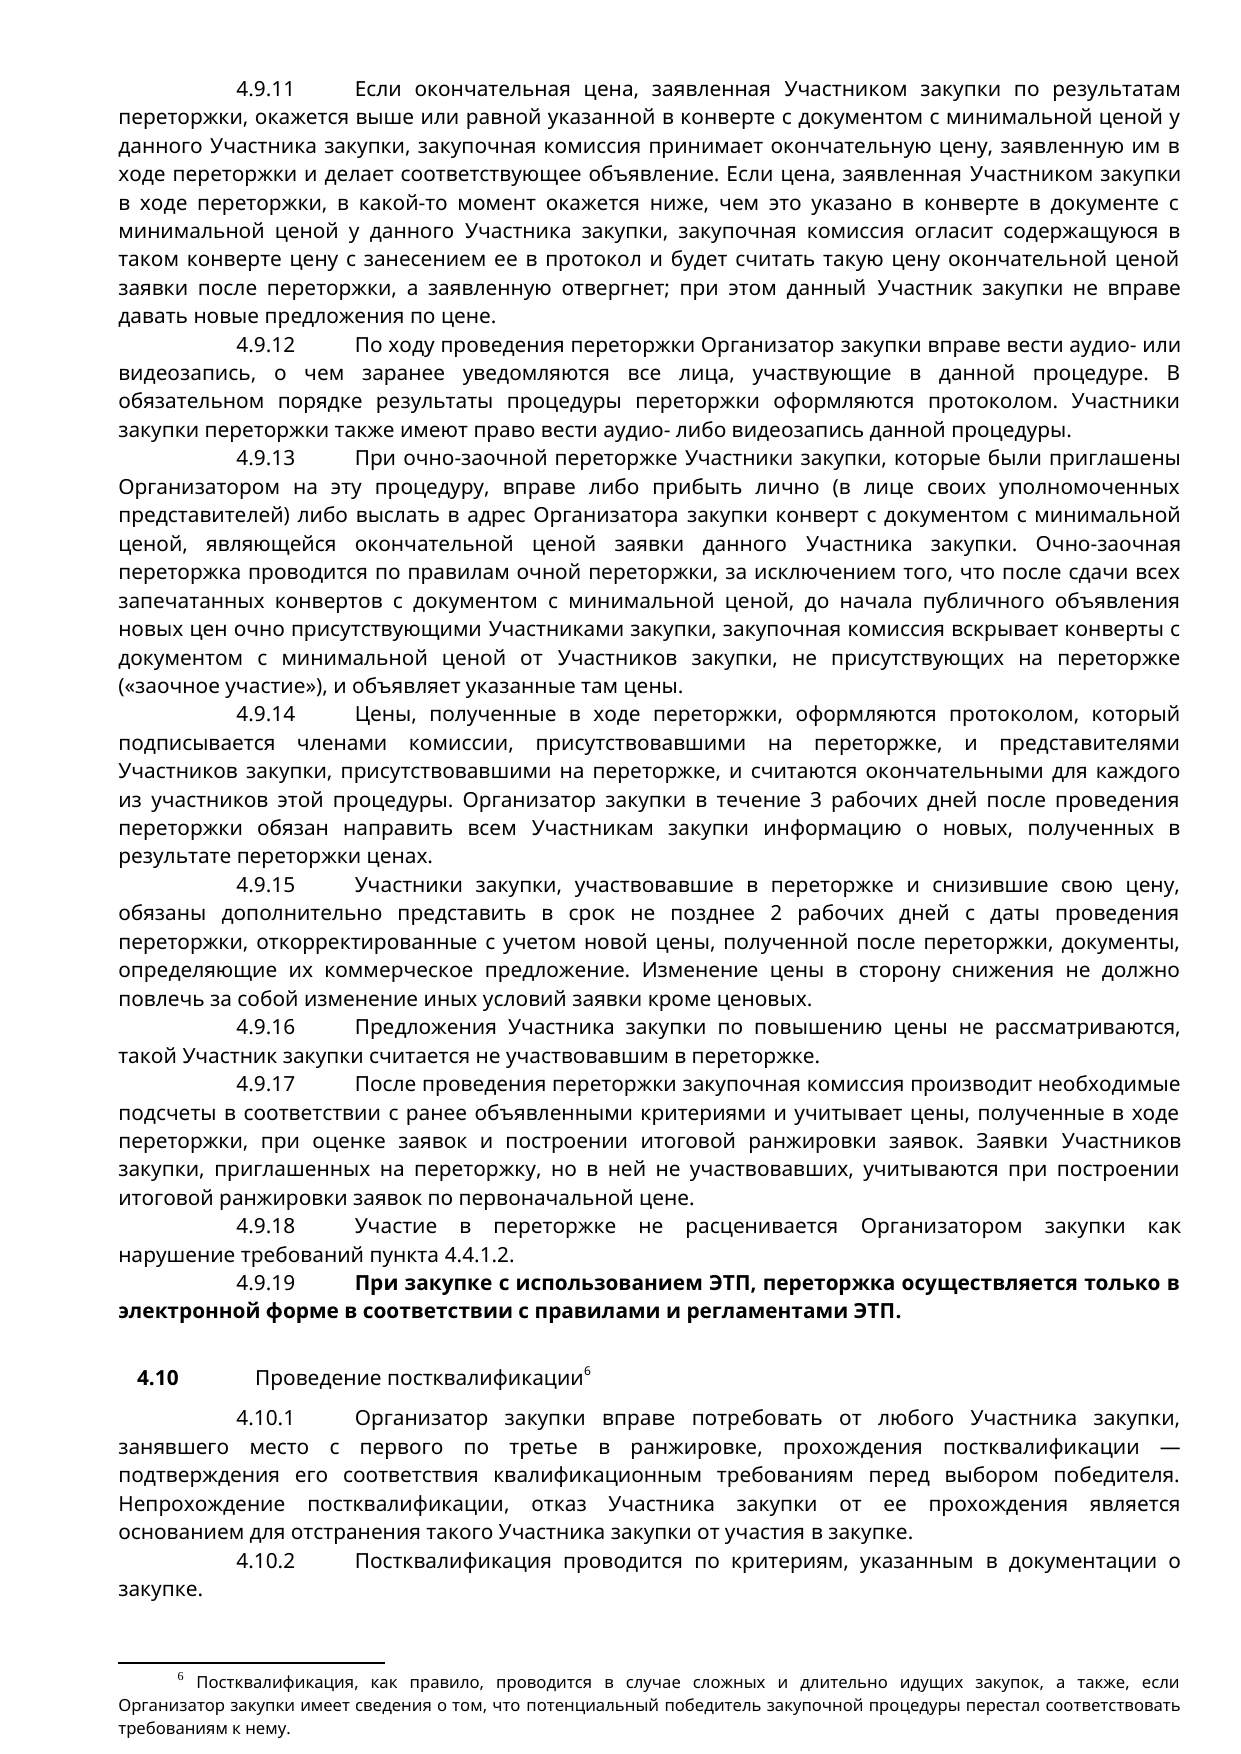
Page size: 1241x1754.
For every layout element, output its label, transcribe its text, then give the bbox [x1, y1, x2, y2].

list Организатор закупки вправе потребовать от любого Участника закупки, занявшего место с первого по третье в ранжировке, прохождения постквалификации — подтверждения его соответствия квалификационным требованиям перед выбором победителя. Непрохождение постквалификации, отказ Участника закупки от ее прохождения является основанием для отстранения такого Участника закупки от участия в закупке. [118, 1403, 1181, 1546]
list Если окончательная цена, заявленная Участником закупки по результатам переторжки, окажется выше или равной указанной в конверте с документом с минимальной ценой у данного Участника закупки, закупочная комиссия принимает окончательную цену, заявленную им в ходе переторжки и делает соответствующее объявление. Если цена, заявленная Участником закупки в ходе переторжки, в какой-то момент окажется ниже, чем это указано в конверте в документе с минимальной ценой у данного Участника закупки, закупочная комиссия огласит содержащуюся в таком конверте цену с занесением ее в протокол и будет считать такую цену окончательной ценой заявки после переторжки, а заявленную отвергнет; при этом данный Участник закупки не вправе давать новые предложения по цене. [118, 74, 1181, 330]
list Участие в переторжке не расценивается Организатором закупки как нарушение требований пункта 4.4.1.2. [118, 1211, 1181, 1268]
list При очно-заочной переторжке Участники закупки, которые были приглашены Организатором на эту процедуру, вправе либо прибыть лично (в лице своих уполномоченных представителей) либо выслать в адрес Организатора закупки конверт с документом с минимальной ценой, являющейся окончательной ценой заявки данного Участника закупки. Очно-заочная переторжка проводится по правилам очной переторжки, за исключением того, что после сдачи всех запечатанных конвертов с документом с минимальной ценой, до начала публичного объявления новых цен очно присутствующими Участниками закупки, закупочная комиссия вскрывает конверты с документом с минимальной ценой от Участников закупки, не присутствующих на переторжке («заочное участие»), и объявляет указанные там цены. [118, 443, 1181, 699]
list Участники закупки, участвовавшие в переторжке и снизившие свою цену, обязаны дополнительно представить в срок не позднее 2 рабочих дней с даты проведения переторжки, откорректированные с учетом новой цены, полученной после переторжки, документы, определяющие их коммерческое предложение. Изменение цены в сторону снижения не должно повлечь за собой изменение иных условий заявки кроме ценовых. [118, 870, 1181, 1012]
subtitle Проведение постквалификации [137, 1363, 1181, 1391]
list При закупке с использованием ЭТП, переторжка осуществляется только в электронной форме в соответствии с правилами и регламентами ЭТП. [118, 1268, 1181, 1325]
list Предложения Участника закупки по повышению цены не рассматриваются, такой Участник закупки считается не участвовавшим в переторжке. [118, 1012, 1181, 1069]
list По ходу проведения переторжки Организатор закупки вправе вести аудио- или видеозапись, о чем заранее уведомляются все лица, участвующие в данной процедуре. В обязательном порядке результаты процедуры переторжки оформляются протоколом. Участники закупки переторжки также имеют право вести аудио- либо видеозапись данной процедуры. [118, 330, 1181, 443]
list После проведения переторжки закупочная комиссия производит необходимые подсчеты в соответствии с ранее объявленными критериями и учитывает цены, полученные в ходе переторжки, при оценке заявок и построении итоговой ранжировки заявок. Заявки Участников закупки, приглашенных на переторжку, но в ней не участвовавших, учитываются при построении итоговой ранжировки заявок по первоначальной цене. [118, 1069, 1181, 1211]
list Постквалификация проводится по критериям, указанным в документации о закупке. [118, 1546, 1181, 1603]
list Цены, полученные в ходе переторжки, оформляются протоколом, который подписывается членами комиссии, присутствовавшими на переторжке, и представителями Участников закупки, присутствовавшими на переторжке, и считаются окончательными для каждого из участников этой процедуры. Организатор закупки в течение 3 рабочих дней после проведения переторжки обязан направить всем Участникам закупки информацию о новых, полученных в результате переторжки ценах. [118, 699, 1181, 870]
